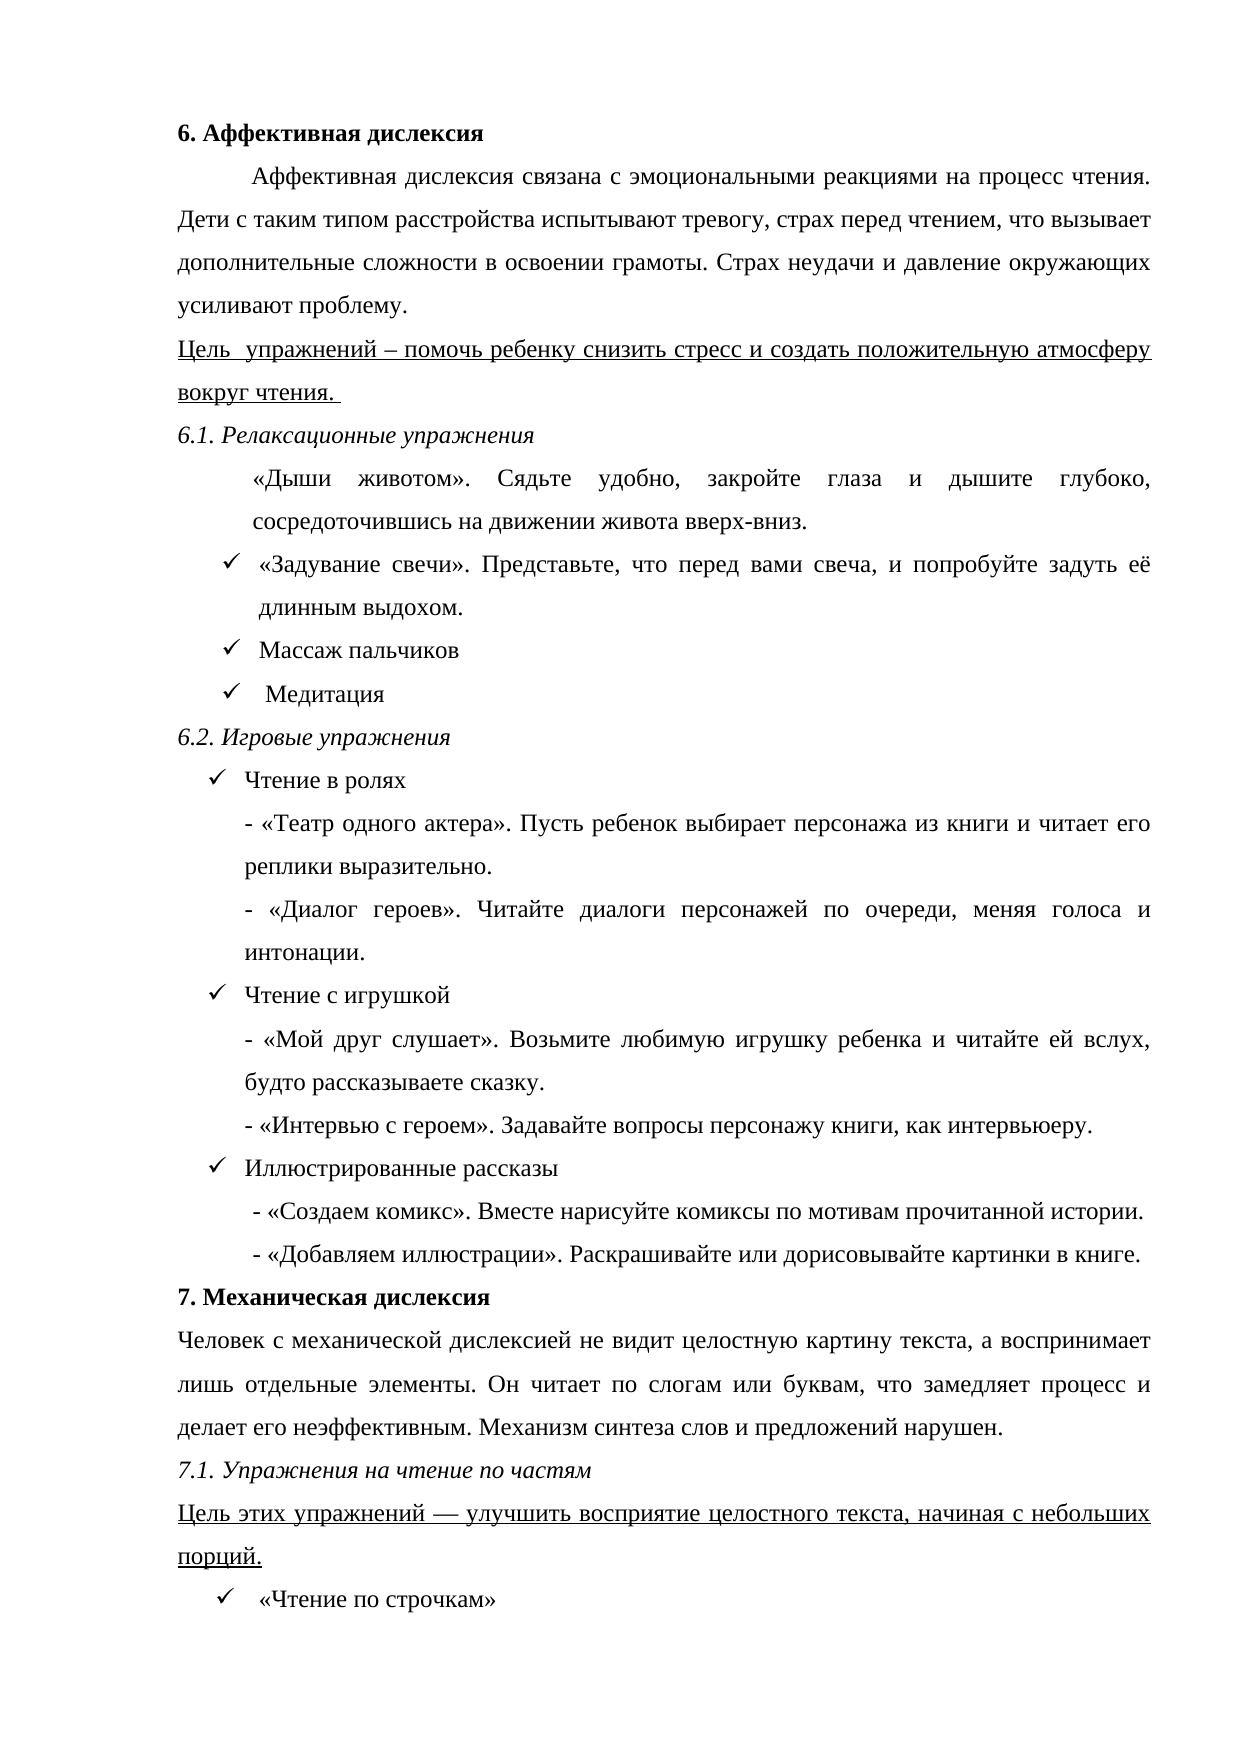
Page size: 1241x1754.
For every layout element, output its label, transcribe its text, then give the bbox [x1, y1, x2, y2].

text Цель упражнений – помочь ребенку снизить стресс и создать положительную атмосферу вокруг чтения. [177, 334, 1152, 359]
list «Чтение по строчкам» [215, 1584, 1152, 1613]
list Чтение с игрушкой [207, 981, 1152, 1009]
list - «Добавляем иллюстрации». Раскрашивайте или дорисовывайте картинки в книге. [252, 1239, 1152, 1268]
list - «Мой друг слушает». Возьмите любимую игрушку ребенка и читайте ей вслух, будто рассказываете сказку. [244, 1024, 1152, 1096]
list Чтение в ролях [207, 765, 1152, 794]
list Медитация [221, 679, 1152, 707]
text 6.1. Релаксационные упражнения [177, 420, 1152, 449]
text 7.1. Упражнения на чтение по частям [177, 1455, 1152, 1484]
list «Задувание свечи». Представьте, что перед вами свеча, и попробуйте задуть её длинным выдохом. [221, 549, 1152, 621]
list - «Театр одного актера». Пусть ребенок выбирает персонажа из книги и читает его реплики выразительно. [244, 808, 1152, 880]
text 6.2. Игровые упражнения [177, 722, 1152, 751]
list Массаж пальчиков [221, 636, 1152, 664]
text 6. Аффективная дислексия [177, 118, 1152, 147]
text Цель упражнений – помочь ребенку снизить стресс и создать положительную атмосферу вокруг чтения. [177, 360, 1152, 406]
list - «Интервью с героем». Задавайте вопросы персонажу книги, как интервьюеру. [244, 1110, 1152, 1139]
list - «Диалог героев». Читайте диалоги персонажей по очереди, меняя голоса и интонации. [244, 894, 1152, 966]
list - «Создаем комикс». Вместе нарисуйте комиксы по мотивам прочитанной истории. [252, 1196, 1152, 1225]
text Аффективная дислексия связана с эмоциональными реакциями на процесс чтения. Дети с таким типом расстройства испытывают тревогу, страх перед чтением, что вызывает дополнительные сложности в освоении грамоты. Страх неудачи и давление окружающих усиливают проблему. [177, 161, 1152, 319]
text 7. Механическая дислексия [177, 1282, 1152, 1311]
list «Дыши животом». Сядьте удобно, закройте глаза и дышите глубоко, сосредоточившись на движении живота вверх-вниз. [252, 463, 1152, 535]
list Иллюстрированные рассказы [207, 1153, 1152, 1182]
text Человек с механической дислексией не видит целостную картину текста, а воспринимает лишь отдельные элементы. Он читает по слогам или буквам, что замедляет процесс и делает его неэффективным. Механизм синтеза слов и предложений нарушен. [177, 1326, 1152, 1441]
text Цель этих упражнений — улучшить восприятие целостного текста, начиная с небольших порций. [177, 1498, 1152, 1570]
